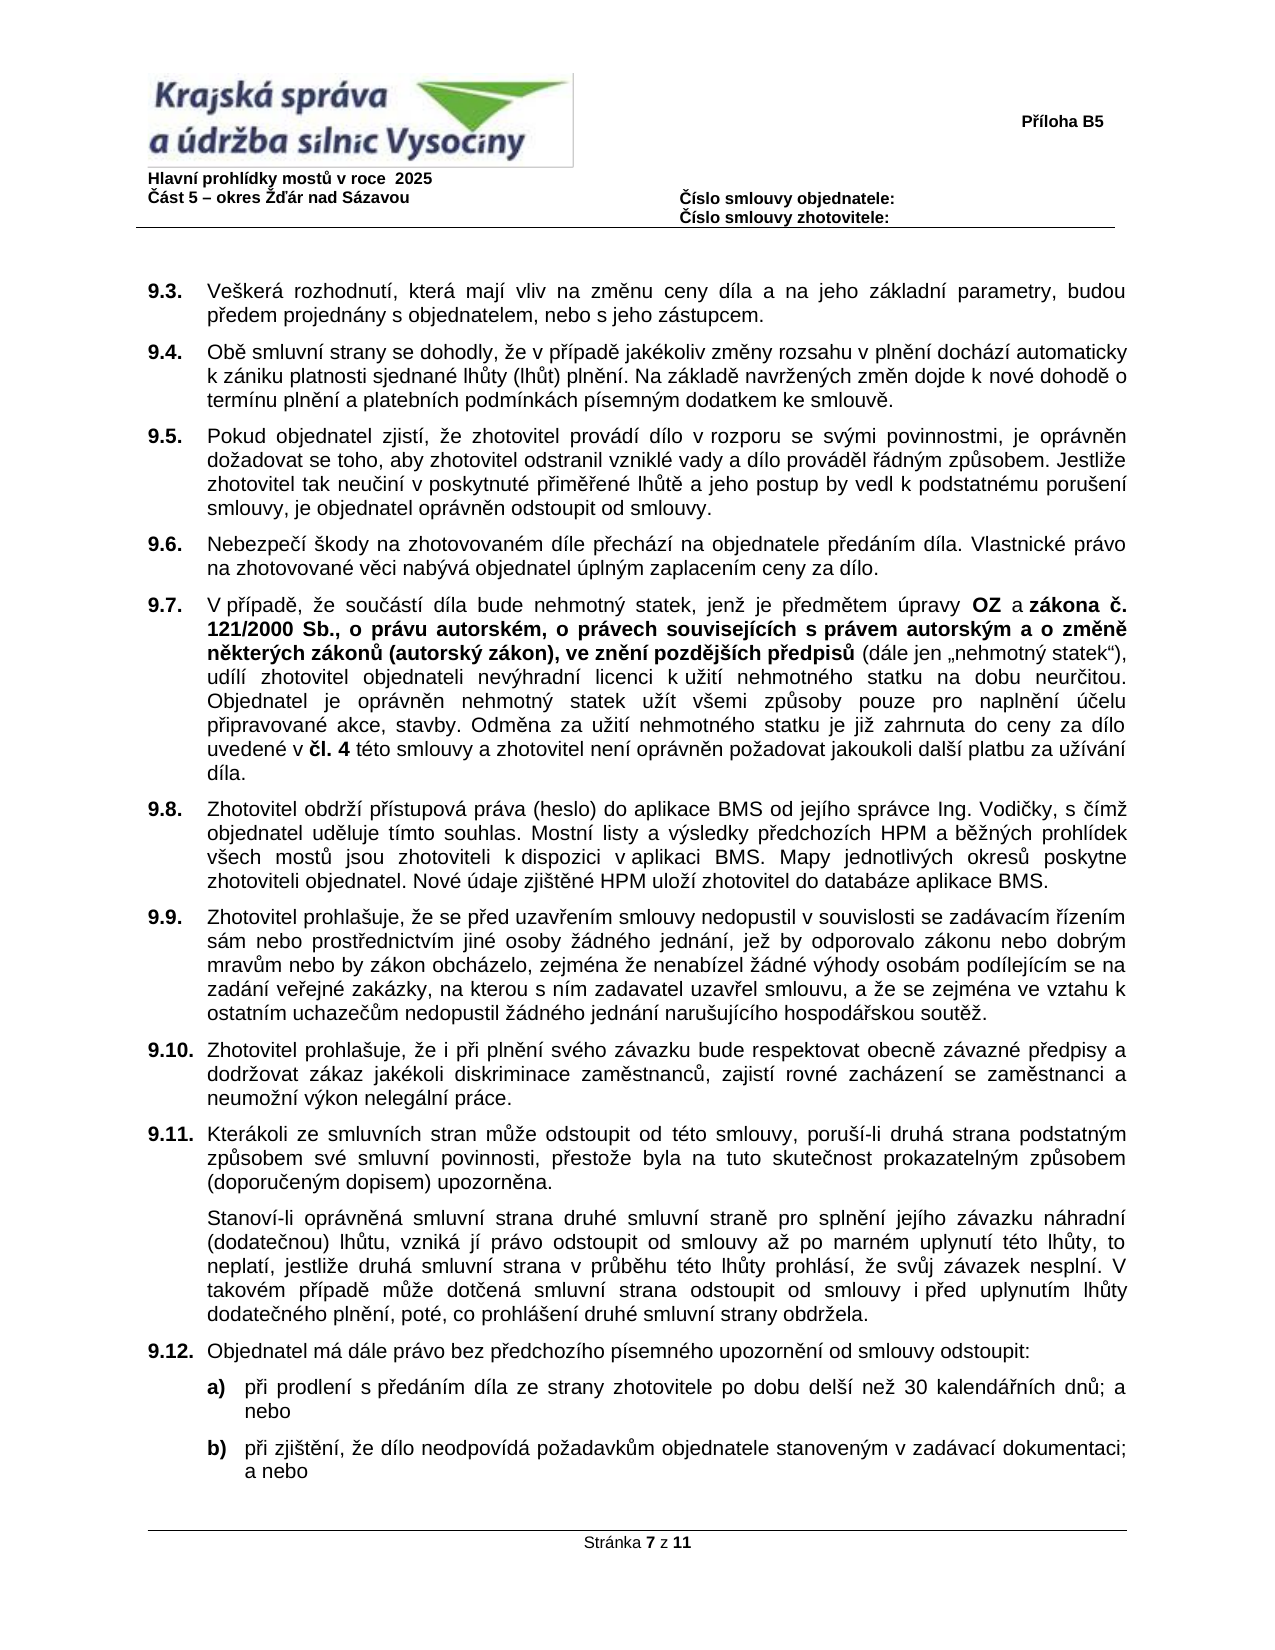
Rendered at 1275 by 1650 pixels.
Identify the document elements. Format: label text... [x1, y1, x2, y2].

picture [147, 73, 575, 169]
list Zhotovitel prohlašuje, že se před uzavřením smlouvy nedopustil v souvislosti se zadávacím řízením sám nebo prostřednictvím jiné osoby žádného jednání, jež by odporovalo zákonu nebo dobrým mravům nebo by zákon obcházelo, zejména že nenabízel žádné výhody osobám podílejícím se na zadání veřejné zakázky, na kterou s ním zadavatel uzavřel smlouvu, a že se zejména ve vztahu k ostatním uchazečům nedopustil žádného jednání narušujícího hospodářskou soutěž. [148, 905, 1127, 1025]
text Stanoví-li oprávněná smluvní strana druhé smluvní straně pro splnění jejího závazku náhradní (dodatečnou) lhůtu, vzniká jí právo odstoupit od smlouvy až po marném uplynutí této lhůty, to neplatí, jestliže druhá smluvní strana v průběhu této lhůty prohlásí, že svůj závazek nesplní. V takovém případě může dotčená smluvní strana odstoupit od smlouvy i před uplynutím lhůty dodatečného plnění, poté, co prohlášení druhé smluvní strany obdržela. [207, 1206, 1127, 1326]
list Zhotovitel obdrží přístupová práva (heslo) do aplikace BMS od jejího správce Ing. Vodičky, s čímž objednatel uděluje tímto souhlas. Mostní listy a výsledky předchozích HPM a běžných prohlídek všech mostů jsou zhotoviteli k dispozici v aplikaci BMS. Mapy jednotlivých okresů poskytne zhotoviteli objednatel. Nové údaje zjištěné HPM uloží zhotovitel do databáze aplikace BMS. [148, 797, 1127, 893]
list Zhotovitel prohlašuje, že i při plnění svého závazku bude respektovat obecně závazné předpisy a dodržovat zákaz jakékoli diskriminace zaměstnanců, zajistí rovné zacházení se zaměstnanci a neumožní výkon nelegální práce. [148, 1037, 1127, 1109]
list při zjištění, že dílo neodpovídá požadavkům objednatele stanoveným v zadávací dokumentaci; a nebo [207, 1435, 1127, 1483]
list při prodlení s předáním díla ze strany zhotovitele po dobu delší než 30 kalendářních dnů; a nebo [207, 1375, 1127, 1423]
list V případě, že součástí díla bude nehmotný statek, jenž je předmětem úpravy OZ a zákona č. 121/2000 Sb., o právu autorském, o právech souvisejících s právem autorským a o změně některých zákonů (autorský zákon), ve znění pozdějších předpisů (dále jen „nehmotný statek“), udílí zhotovitel objednateli nevýhradní licenci k užití nehmotného statku na dobu neurčitou. Objednatel je oprávněn nehmotný statek užít všemi způsoby pouze pro naplnění účelu připravované akce, stavby. Odměna za užití nehmotného statku je již zahrnuta do ceny za dílo uvedené v čl. 4 této smlouvy a zhotovitel není oprávněn požadovat jakoukoli další platbu za užívání díla. [148, 593, 1127, 784]
list Objednatel má dále právo bez předchozího písemného upozornění od smlouvy odstoupit: [148, 1338, 1127, 1362]
list Veškerá rozhodnutí, která mají vliv na změnu ceny díla a na jeho základní parametry, budou předem projednány s objednatelem, nebo s jeho zástupcem. [148, 279, 1127, 327]
list Pokud objednatel zjistí, že zhotovitel provádí dílo v rozporu se svými povinnostmi, je oprávněn dožadovat se toho, aby zhotovitel odstranil vzniklé vady a dílo prováděl řádným způsobem. Jestliže zhotovitel tak neučiní v poskytnuté přiměřené lhůtě a jeho postup by vedl k podstatnému porušení smlouvy, je objednatel oprávněn odstoupit od smlouvy. [148, 424, 1127, 520]
list Obě smluvní strany se dohodly, že v případě jakékoliv změny rozsahu v plnění dochází automaticky k zániku platnosti sjednané lhůty (lhůt) plnění. Na základě navržených změn dojde k nové dohodě o termínu plnění a platebních podmínkách písemným dodatkem ke smlouvě. [148, 339, 1127, 411]
list Nebezpečí škody na zhotovovaném díle přechází na objednatele předáním díla. Vlastnické právo na zhotovované věci nabývá objednatel úplným zaplacením ceny za dílo. [148, 532, 1127, 580]
list Kterákoli ze smluvních stran může odstoupit od této smlouvy, poruší-li druhá strana podstatným způsobem své smluvní povinnosti, přestože byla na tuto skutečnost prokazatelným způsobem (doporučeným dopisem) upozorněna. [148, 1122, 1127, 1194]
